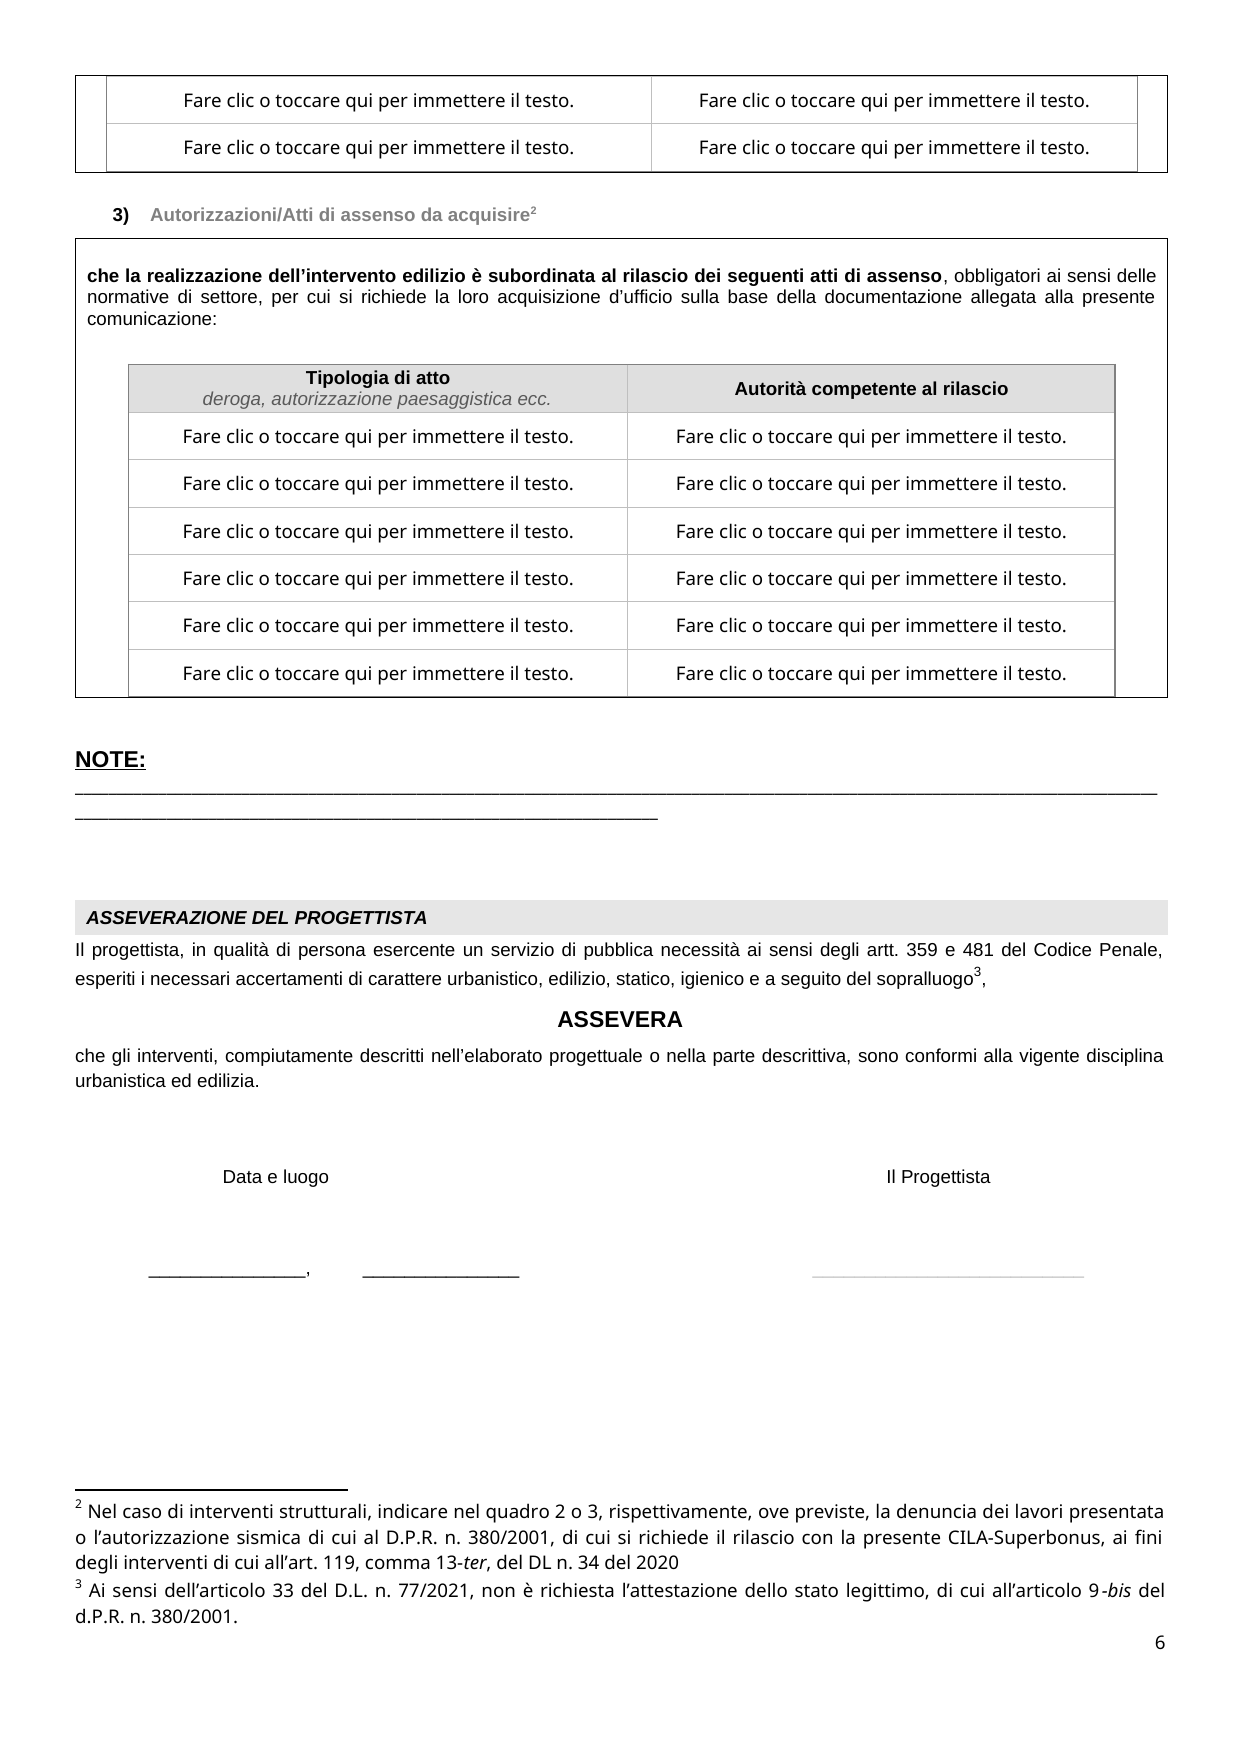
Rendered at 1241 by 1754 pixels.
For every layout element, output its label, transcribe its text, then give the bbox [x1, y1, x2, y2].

text Il progettista, in qualità di persona esercente un servizio di pubblica necessità ai sensi degli artt. 359 e 481 del Codice Penale, esperiti i necessari accertamenti di carattere urbanistico, edilizio, statico, igienico e a seguito del sopralluogo, [75, 939, 1165, 990]
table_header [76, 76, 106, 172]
text NOTE: [75, 746, 1165, 772]
table_header ASSEVERAZIONE DEL PROGETTISTA [75, 900, 1168, 935]
table_header che la realizzazione dell’intervento edilizio è subordinata al rilascio dei seguenti atti di assenso, obbligatori ai sensi delle normative di settore, per cui si richiede la loro acquisizione d’ufficio sulla base della documentazione allegata alla presente comunicazione: [76, 239, 1167, 697]
text che gli interventi, compiutamente descritti nell’elaborato progettuale o nella parte descrittiva, sono conformi alla vigente disciplina urbanistica ed edilizia. [75, 1045, 1165, 1092]
text ASSEVERA [75, 1006, 1165, 1033]
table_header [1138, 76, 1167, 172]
text , [75, 1256, 1165, 1299]
list Autorizzazioni/Atti di assenso da acquisire [112, 204, 1165, 226]
text Data e luogo Il Progettista [149, 1166, 1165, 1188]
